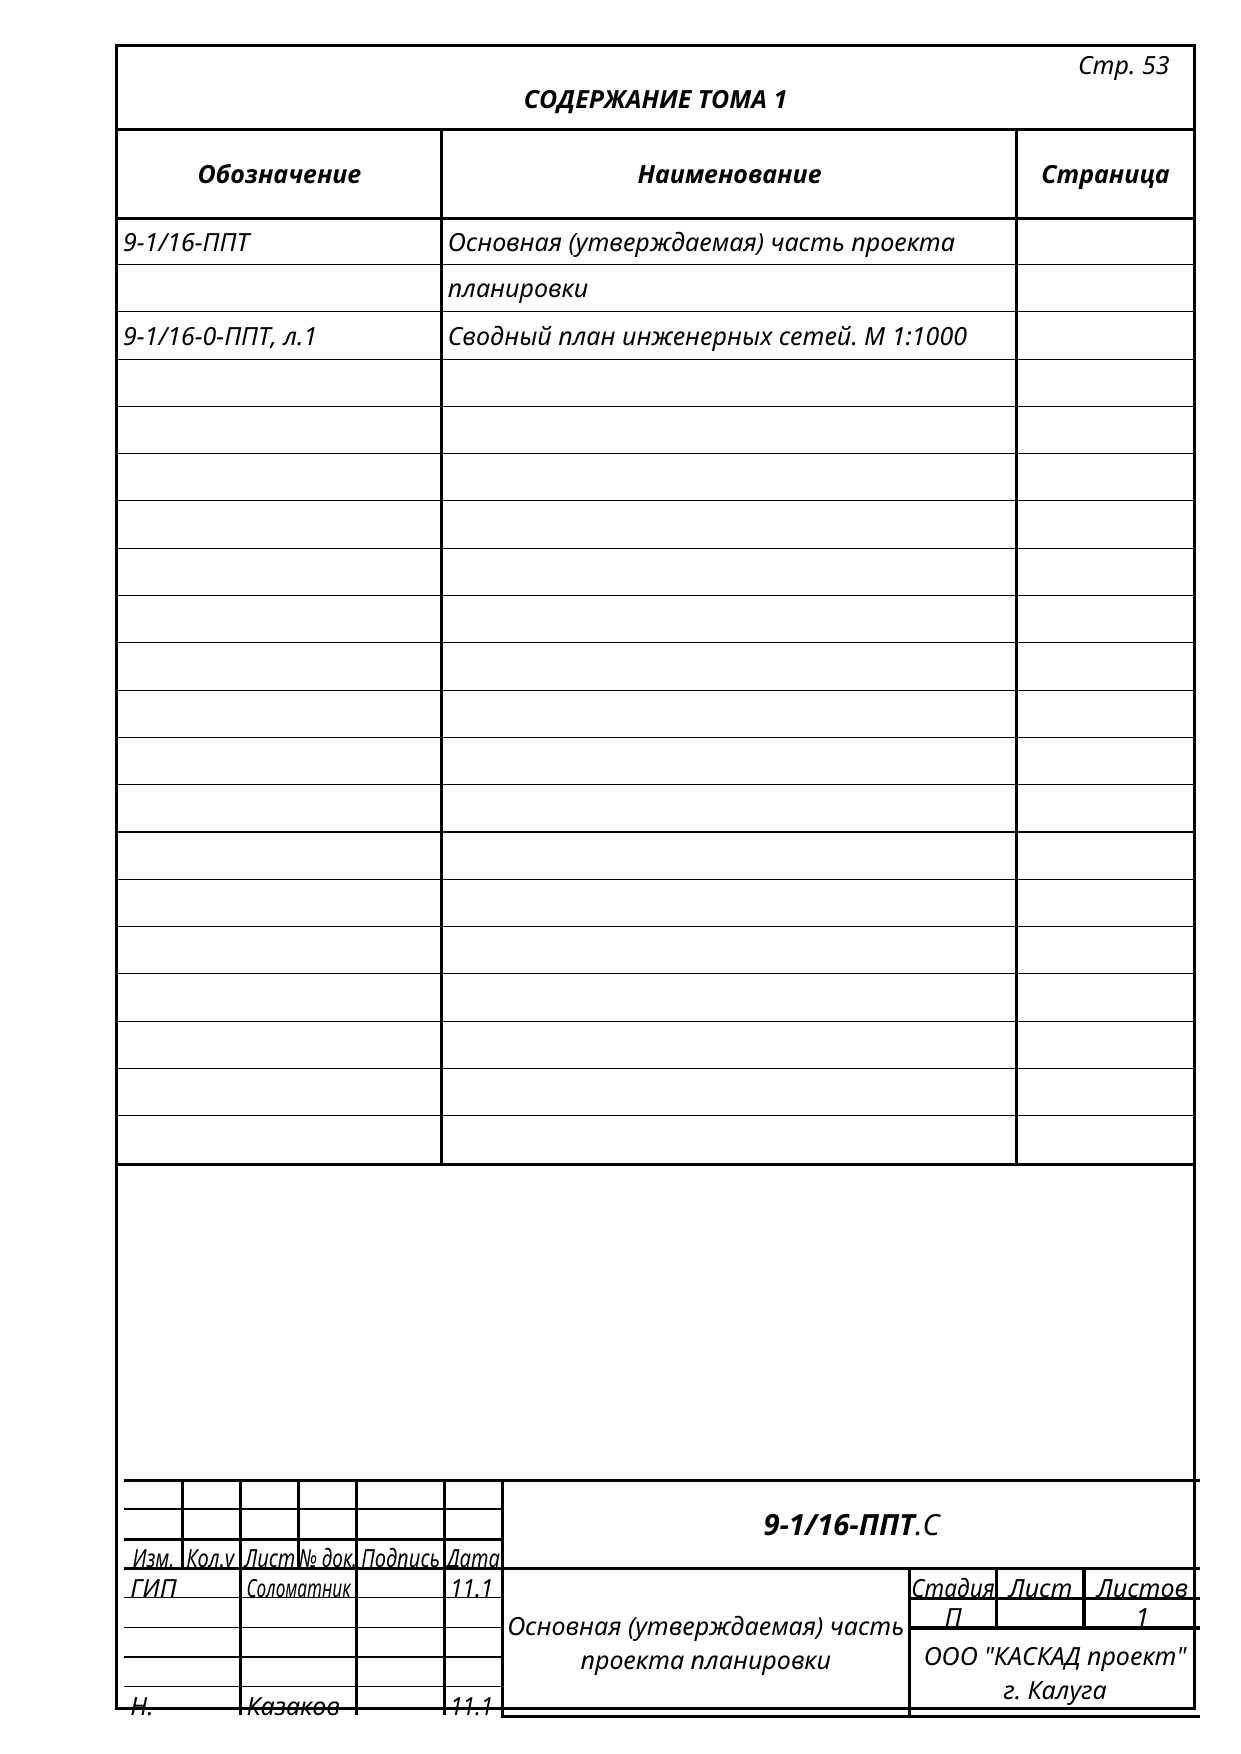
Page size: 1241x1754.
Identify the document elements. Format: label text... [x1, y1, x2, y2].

table_cell [443, 691, 1015, 737]
table_cell [1018, 927, 1193, 973]
table_cell [443, 454, 1015, 500]
table_cell [443, 880, 1015, 926]
table_cell 9-1/16-ППТ [118, 220, 440, 264]
table_cell [443, 549, 1015, 595]
table_cell [118, 454, 440, 500]
table_cell [118, 1022, 440, 1068]
table_cell [443, 785, 1015, 831]
table_cell [1018, 1022, 1193, 1068]
table_cell [1018, 880, 1193, 926]
table_header Страница [1018, 131, 1193, 217]
table_cell [118, 833, 440, 879]
table_cell [1018, 691, 1193, 737]
table_cell [1018, 643, 1193, 689]
table_cell [118, 785, 440, 831]
table_cell [1018, 220, 1193, 264]
table_cell [1018, 360, 1193, 406]
table_cell [443, 974, 1015, 1021]
table_cell [118, 927, 440, 973]
table_cell [1018, 974, 1193, 1021]
table_cell планировки [443, 265, 1015, 311]
table_cell [443, 1069, 1015, 1115]
table_cell [118, 407, 440, 453]
table_cell [443, 407, 1015, 453]
table_cell [118, 501, 440, 548]
table_cell Основная (утверждаемая) часть проекта [443, 220, 1015, 264]
table_cell [443, 738, 1015, 784]
table_cell [118, 1069, 440, 1115]
table_cell [118, 265, 440, 311]
table_cell Сводный план инженерных сетей. М 1:1000 [443, 312, 1015, 358]
table_cell [118, 643, 440, 689]
table_cell [1018, 738, 1193, 784]
table_cell [443, 927, 1015, 973]
table_cell [443, 1116, 1015, 1162]
text СОДЕРЖАНИЕ ТОМА 1 [118, 81, 1193, 115]
table_cell [118, 1116, 440, 1162]
table_cell [1018, 265, 1193, 311]
table_cell [443, 360, 1015, 406]
table_cell [1018, 454, 1193, 500]
table_cell [1018, 1069, 1193, 1115]
table_cell [1018, 312, 1193, 358]
table_cell [118, 974, 440, 1021]
table_cell [1018, 785, 1193, 831]
table_cell 9-1/16-0-ППТ, л.1 [118, 312, 440, 358]
table_cell [118, 738, 440, 784]
table_cell [118, 360, 440, 406]
table_cell [443, 501, 1015, 548]
table_cell [443, 643, 1015, 689]
table_cell [443, 596, 1015, 642]
table_header Наименование [443, 131, 1015, 217]
table_cell [443, 833, 1015, 879]
table_cell [1018, 833, 1193, 879]
table_cell [118, 596, 440, 642]
table_cell [1018, 501, 1193, 548]
table_cell [443, 1022, 1015, 1068]
table_header Обозначение [118, 131, 440, 217]
table_cell [118, 549, 440, 595]
table_cell [1018, 407, 1193, 453]
table_cell [118, 691, 440, 737]
table_cell [118, 880, 440, 926]
table_cell [1018, 549, 1193, 595]
table_cell [1018, 596, 1193, 642]
table_cell [1018, 1116, 1193, 1162]
